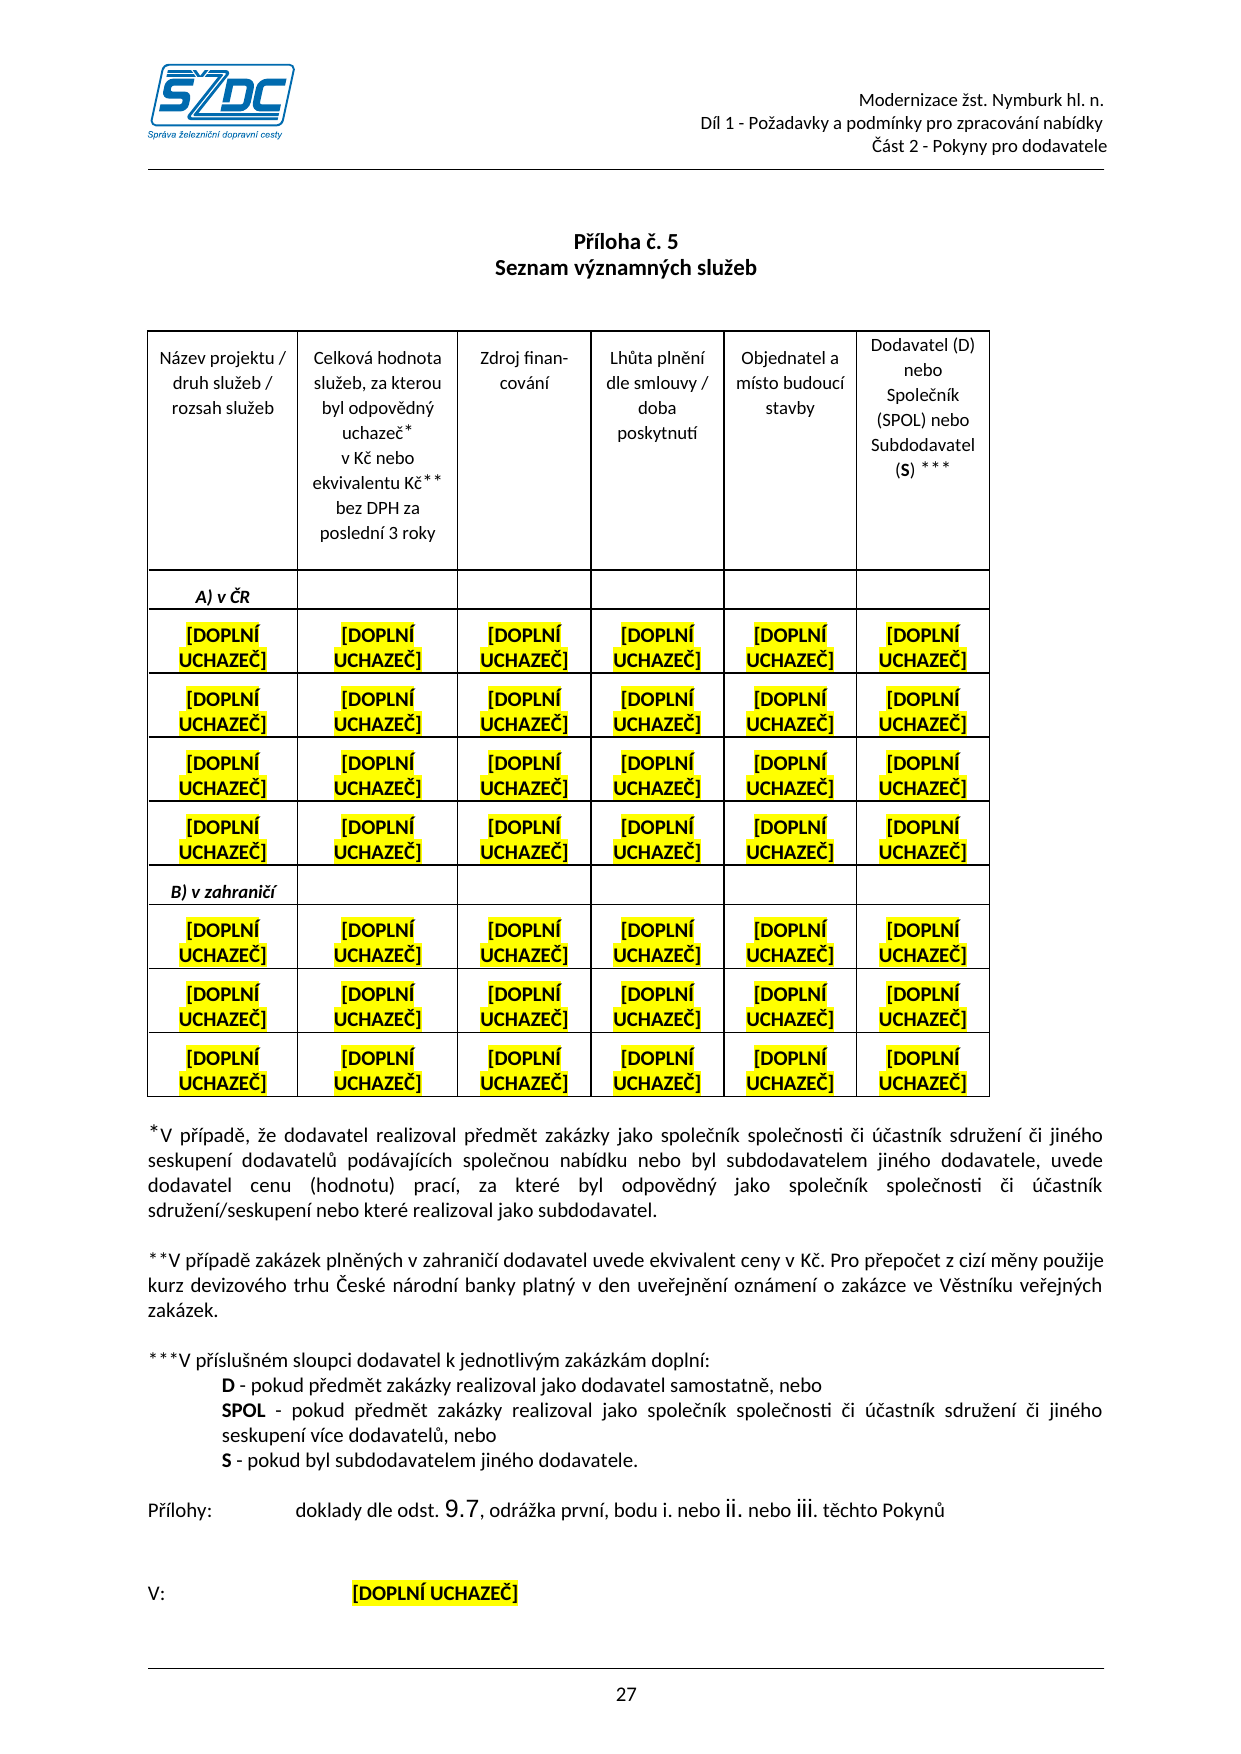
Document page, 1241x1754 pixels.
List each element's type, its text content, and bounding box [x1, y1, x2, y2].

table_cell [DOPLNÍ UCHAZEČ] [857, 905, 989, 967]
table_cell [DOPLNÍ UCHAZEČ] [592, 969, 723, 1032]
text D - pokud předmět zakázky realizoval jako dodavatel samostatně, nebo [222, 1372, 1104, 1397]
table_cell [DOPLNÍ UCHAZEČ] [148, 1033, 297, 1096]
table_cell [DOPLNÍ UCHAZEČ] [298, 802, 457, 864]
table_cell [DOPLNÍ UCHAZEČ] [458, 905, 590, 967]
text Přílohy: doklady dle odst. 9.7, odrážka první, bodu i. nebo ii. nebo iii. těchto Pokynů [148, 1497, 1104, 1522]
table_cell [DOPLNÍ UCHAZEČ] [458, 802, 590, 864]
table_cell [DOPLNÍ UCHAZEČ] [725, 674, 856, 736]
table_cell [DOPLNÍ UCHAZEČ] [148, 905, 297, 967]
table_cell [857, 866, 989, 903]
table_cell [DOPLNÍ UCHAZEČ] [148, 801, 297, 864]
table_cell [298, 866, 457, 903]
table_cell [DOPLNÍ UCHAZEČ] [857, 674, 989, 736]
table_cell [DOPLNÍ UCHAZEČ] [592, 802, 723, 864]
table_cell [DOPLNÍ UCHAZEČ] [298, 1033, 457, 1096]
table_cell [DOPLNÍ UCHAZEČ] [298, 738, 457, 800]
table_header Dodavatel (D) nebo Společník (SPOL) nebo Subdodavatel (S) *** [857, 332, 989, 569]
table_cell [298, 571, 457, 608]
table_cell B) v zahraničí [148, 865, 297, 903]
table_cell [DOPLNÍ UCHAZEČ] [458, 969, 590, 1032]
table_cell [DOPLNÍ UCHAZEČ] [458, 1033, 590, 1096]
table_header V: [136, 1572, 266, 1618]
table_cell [DOPLNÍ UCHAZEČ] [458, 610, 590, 672]
table_header Celková hodnota služeb, za kterou byl odpovědný uchazeč* v Kč nebo ekvivalentu Kč** bez DPH za poslední 3 roky [298, 332, 457, 569]
table_cell [DOPLNÍ UCHAZEČ] [592, 905, 723, 967]
table_header Objednatel a místo budoucí stavby [725, 332, 856, 569]
table_cell [DOPLNÍ UCHAZEČ] [857, 969, 989, 1032]
table_cell [DOPLNÍ UCHAZEČ] [857, 1033, 989, 1096]
text S - pokud byl subdodavatelem jiného dodavatele. [222, 1447, 1104, 1472]
table_cell [DOPLNÍ UCHAZEČ] [725, 738, 856, 800]
table_cell [DOPLNÍ UCHAZEČ] [298, 674, 457, 736]
table_cell [DOPLNÍ UCHAZEČ] [148, 609, 297, 672]
table_cell [DOPLNÍ UCHAZEČ] [592, 674, 723, 736]
table_cell [DOPLNÍ UCHAZEČ] [298, 610, 457, 672]
table_cell [DOPLNÍ UCHAZEČ] [857, 610, 989, 672]
table_cell [DOPLNÍ UCHAZEČ] [298, 905, 457, 967]
table_cell [DOPLNÍ UCHAZEČ] [592, 610, 723, 672]
table_cell [DOPLNÍ UCHAZEČ] [148, 737, 297, 800]
text **V případě zakázek plněných v zahraničí dodavatel uvede ekvivalent ceny v Kč. Pro přepočet z cizí měny použije kurz devizového trhu České národní banky platný v den uveřejnění oznámení o zakázce ve Věstníku veřejných zakázek. [148, 1247, 1104, 1322]
text ***V příslušném sloupci dodavatel k jednotlivým zakázkám doplní: [148, 1347, 1104, 1372]
table_cell [725, 571, 856, 608]
table_cell [592, 571, 723, 608]
table_header [DOPLNÍ UCHAZEČ] [266, 1572, 1096, 1618]
table_cell [DOPLNÍ UCHAZEČ] [298, 969, 457, 1032]
table_cell [DOPLNÍ UCHAZEČ] [725, 802, 856, 864]
table_cell [DOPLNÍ UCHAZEČ] [725, 610, 856, 672]
table_cell [DOPLNÍ UCHAZEČ] [857, 738, 989, 800]
table_cell [458, 866, 590, 903]
text SPOL - pokud předmět zakázky realizoval jako společník společnosti či účastník sdružení či jiného seskupení více dodavatelů, nebo [222, 1397, 1104, 1447]
table_cell [DOPLNÍ UCHAZEČ] [148, 673, 297, 736]
table_cell A) v ČR [148, 570, 297, 608]
table_cell [DOPLNÍ UCHAZEČ] [725, 1033, 856, 1096]
table_cell [DOPLNÍ UCHAZEČ] [148, 969, 297, 1032]
table_cell [DOPLNÍ UCHAZEČ] [857, 802, 989, 864]
text Příloha č. 5 [148, 227, 1104, 255]
table_cell [DOPLNÍ UCHAZEČ] [725, 969, 856, 1032]
table_cell [DOPLNÍ UCHAZEČ] [592, 738, 723, 800]
text Seznam významných služeb [148, 255, 1104, 280]
table_cell [458, 571, 590, 608]
table_header Zdroj finan-cování [458, 332, 590, 569]
table_cell [857, 571, 989, 608]
table_header Lhůta plnění dle smlouvy / doba poskytnutí [592, 332, 723, 569]
table_cell [DOPLNÍ UCHAZEČ] [458, 674, 590, 736]
table_header Název projektu / druh služeb / rozsah služeb [148, 332, 297, 569]
table_cell [DOPLNÍ UCHAZEČ] [725, 905, 856, 967]
table_cell [DOPLNÍ UCHAZEČ] [458, 738, 590, 800]
table_cell [DOPLNÍ UCHAZEČ] [592, 1033, 723, 1096]
text *V případě, že dodavatel realizoval předmět zakázky jako společník společnosti či účastník sdružení či jiného seskupení dodavatelů podávajících společnou nabídku nebo byl subdodavatelem jiného dodavatele, uvede dodavatel cenu (hodnotu) prací, za které byl odpovědný jako společník společnosti či účastník sdružení/seskupení nebo které realizoval jako subdodavatel. [148, 1122, 1104, 1222]
table_cell [725, 866, 856, 903]
table_cell [592, 866, 723, 903]
